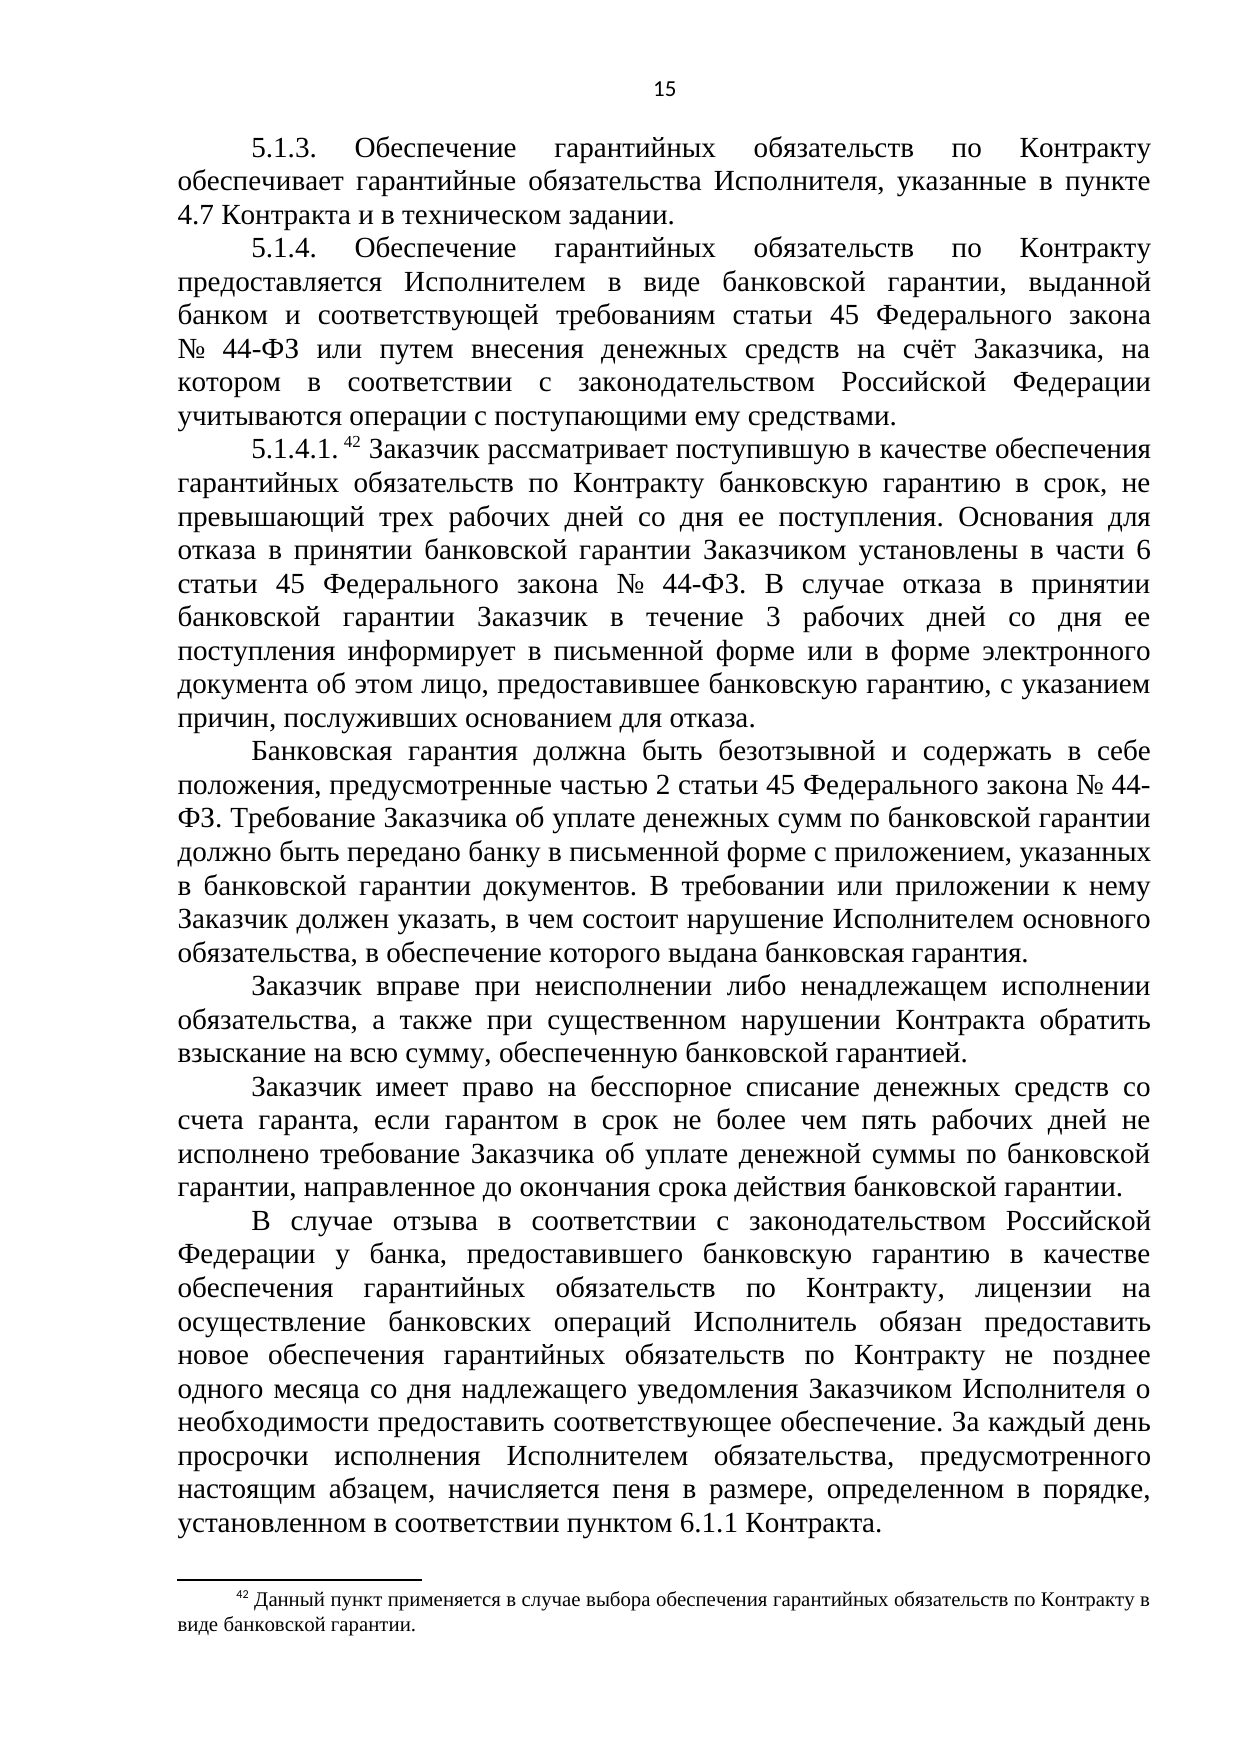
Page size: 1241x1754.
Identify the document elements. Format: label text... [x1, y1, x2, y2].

text Заказчик имеет право на бесспорное списание денежных средств со счета гаранта, если гарантом в срок не более чем пять рабочих дней не исполнено требование Заказчика об уплате денежной суммы по банковской гарантии, направленное до окончания срока действия банковской гарантии. [177, 1069, 1152, 1203]
text Банковская гарантия должна быть безотзывной и содержать в себе положения, предусмотренные частью 2 статьи 45 Федерального закона № 44-ФЗ. Требование Заказчика об уплате денежных сумм по банковской гарантии должно быть передано банку в письменной форме с приложением, указанных в банковской гарантии документов. В требовании или приложении к нему Заказчик должен указать, в чем состоит нарушение Исполнителем основного обязательства, в обеспечение которого выдана банковская гарантия. [177, 733, 1152, 968]
text 5.1.3. Обеспечение гарантийных обязательств по Контракту обеспечивает гарантийные обязательства Исполнителя, указанные в пункте 4.7 Контракта и в техническом задании. [177, 130, 1152, 230]
text 5.1.4.1. Заказчик рассматривает поступившую в качестве обеспечения гарантийных обязательств по Контракту банковскую гарантию в срок, не превышающий трех рабочих дней со дня ее поступления. Основания для отказа в принятии банковской гарантии Заказчиком установлены в части 6 статьи 45 Федерального закона № 44-ФЗ. В случае отказа в принятии банковской гарантии Заказчик в течение 3 рабочих дней со дня ее поступления информирует в письменной форме или в форме электронного документа об этом лицо, предоставившее банковскую гарантию, с указанием причин, послуживших основанием для отказа. [177, 432, 1152, 733]
text 5.1.4. Обеспечение гарантийных обязательств по Контракту предоставляется Исполнителем в виде банковской гарантии, выданной банком и соответствующей требованиям статьи 45 Федерального закона № 44-ФЗ или путем внесения денежных средств на счёт Заказчика, на котором в соответствии с законодательством Российской Федерации учитываются операции с поступающими ему средствами. [177, 230, 1152, 432]
text В случае отзыва в соответствии с законодательством Российской Федерации у банка, предоставившего банковскую гарантию в качестве обеспечения гарантийных обязательств по Контракту, лицензии на осуществление банковских операций Исполнитель обязан предоставить новое обеспечения гарантийных обязательств по Контракту не позднее одного месяца со дня надлежащего уведомления Заказчиком Исполнителя о необходимости предоставить соответствующее обеспечение. За каждый день просрочки исполнения Исполнителем обязательства, предусмотренного настоящим абзацем, начисляется пеня в размере, определенном в порядке, установленном в соответствии пунктом 6.1.1 Контракта. [177, 1203, 1152, 1538]
text Заказчик вправе при неисполнении либо ненадлежащем исполнении обязательства, а также при существенном нарушении Контракта обратить взыскание на всю сумму, обеспеченную банковской гарантией. [177, 968, 1152, 1069]
